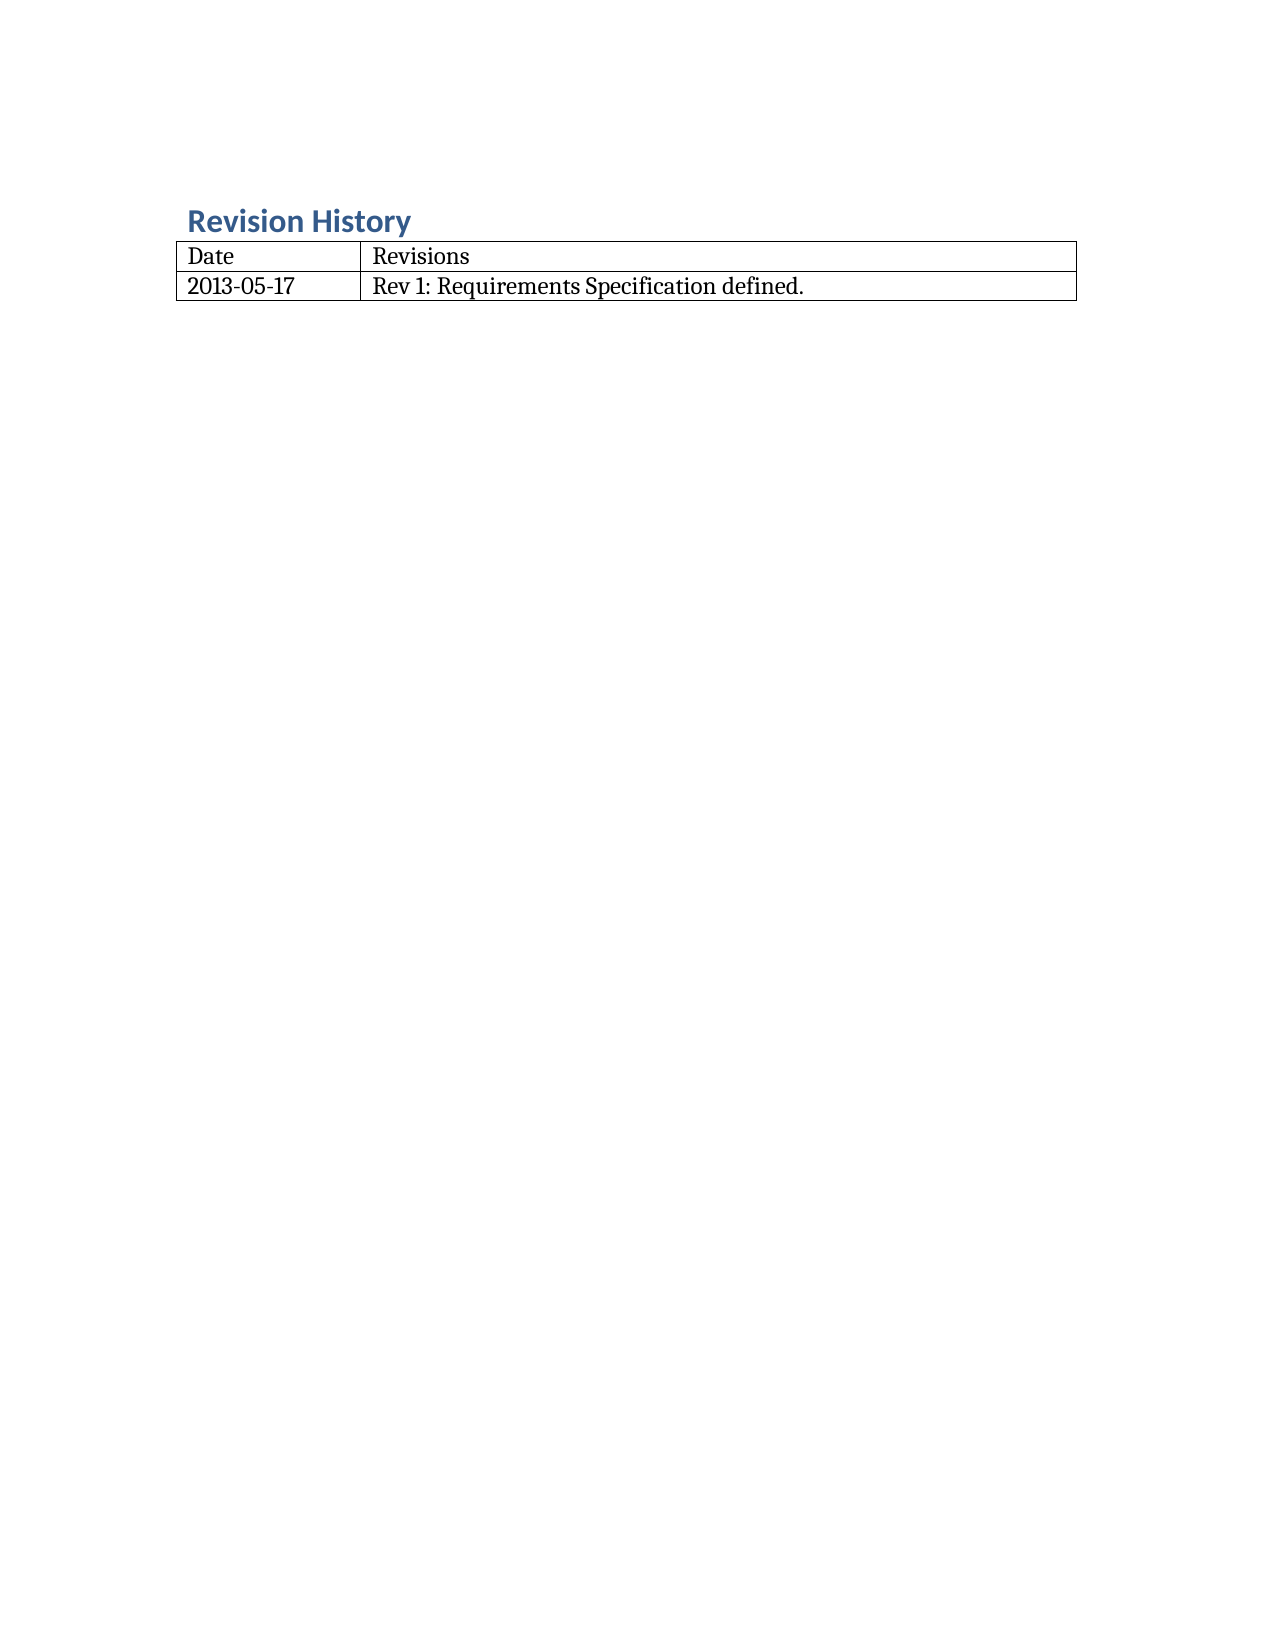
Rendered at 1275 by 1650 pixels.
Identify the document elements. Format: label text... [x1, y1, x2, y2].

table_header Date [177, 242, 360, 271]
subtitle Revision History [187, 200, 1087, 241]
table_cell 2013-05-17 [177, 272, 360, 300]
table_header Revisions [361, 242, 1076, 271]
table_cell Rev 1: Requirements Specification defined. [361, 272, 1076, 300]
